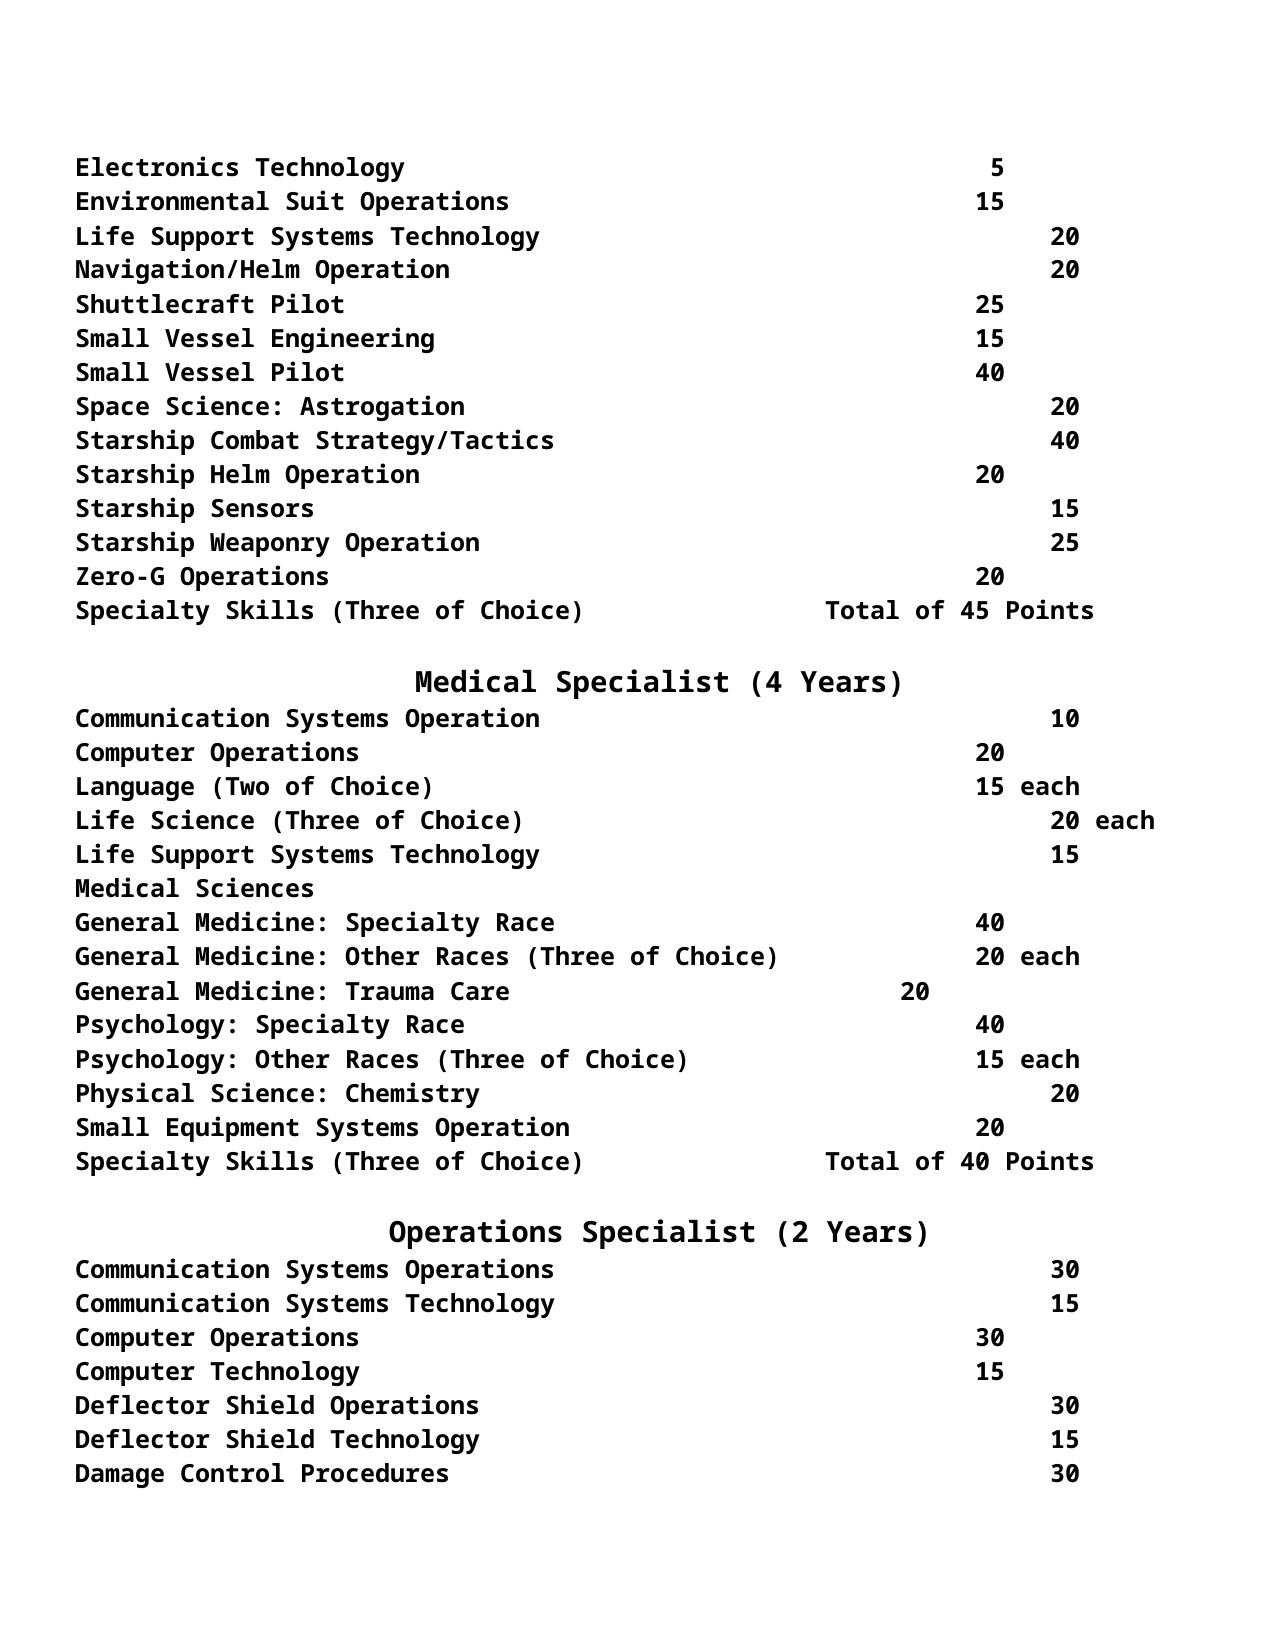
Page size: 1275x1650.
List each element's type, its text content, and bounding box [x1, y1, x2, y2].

text Electronics Technology 5 [75, 150, 1245, 184]
text Shuttlecraft Pilot 25 [75, 286, 1245, 320]
text Medical Sciences [75, 871, 1245, 905]
text Life Support Systems Technology 15 [75, 837, 1245, 871]
text Starship Helm Operation 20 [75, 457, 1245, 491]
text Environmental Suit Operations 15 [75, 184, 1245, 218]
text Operations Specialist (2 Years) [75, 1212, 1245, 1251]
text Starship Sensors 15 [75, 491, 1245, 525]
text Communication Systems Operations 30 [75, 1251, 1245, 1285]
text Small Vessel Pilot 40 [75, 354, 1245, 388]
text Starship Combat Strategy/Tactics 40 [75, 422, 1245, 457]
text Navigation/Helm Operation 20 [75, 252, 1245, 286]
text Language (Two of Choice) 15 each [75, 769, 1245, 803]
text Psychology: Other Races (Three of Choice) 15 each [75, 1041, 1245, 1075]
text Specialty Skills (Three of Choice) Total of 40 Points [75, 1143, 1245, 1177]
text General Medicine: Specialty Race 40 [75, 905, 1245, 939]
text Psychology: Specialty Race 40 [75, 1007, 1245, 1041]
text Zero-G Operations 20 [75, 559, 1245, 593]
text Small Vessel Engineering 15 [75, 320, 1245, 354]
text General Medicine: Other Races (Three of Choice) 20 each [75, 939, 1245, 973]
text Physical Science: Chemistry 20 [75, 1075, 1245, 1109]
text Life Science (Three of Choice) 20 each [75, 803, 1245, 837]
text Computer Technology 15 [75, 1353, 1245, 1387]
text Medical Specialist (4 Years) [75, 661, 1245, 701]
text Damage Control Procedures 30 [75, 1456, 1245, 1490]
text Small Equipment Systems Operation 20 [75, 1109, 1245, 1143]
text Deflector Shield Operations 30 [75, 1387, 1245, 1422]
text Communication Systems Technology 15 [75, 1285, 1245, 1319]
text Starship Weaponry Operation 25 [75, 525, 1245, 559]
text Computer Operations 30 [75, 1319, 1245, 1353]
text Space Science: Astrogation 20 [75, 388, 1245, 422]
text Computer Operations 20 [75, 735, 1245, 769]
text Deflector Shield Technology 15 [75, 1422, 1245, 1456]
text General Medicine: Trauma Care 20 [75, 973, 1245, 1007]
text Life Support Systems Technology 20 [75, 218, 1245, 252]
text Communication Systems Operation 10 [75, 701, 1245, 735]
text Specialty Skills (Three of Choice) Total of 45 Points [75, 593, 1245, 627]
